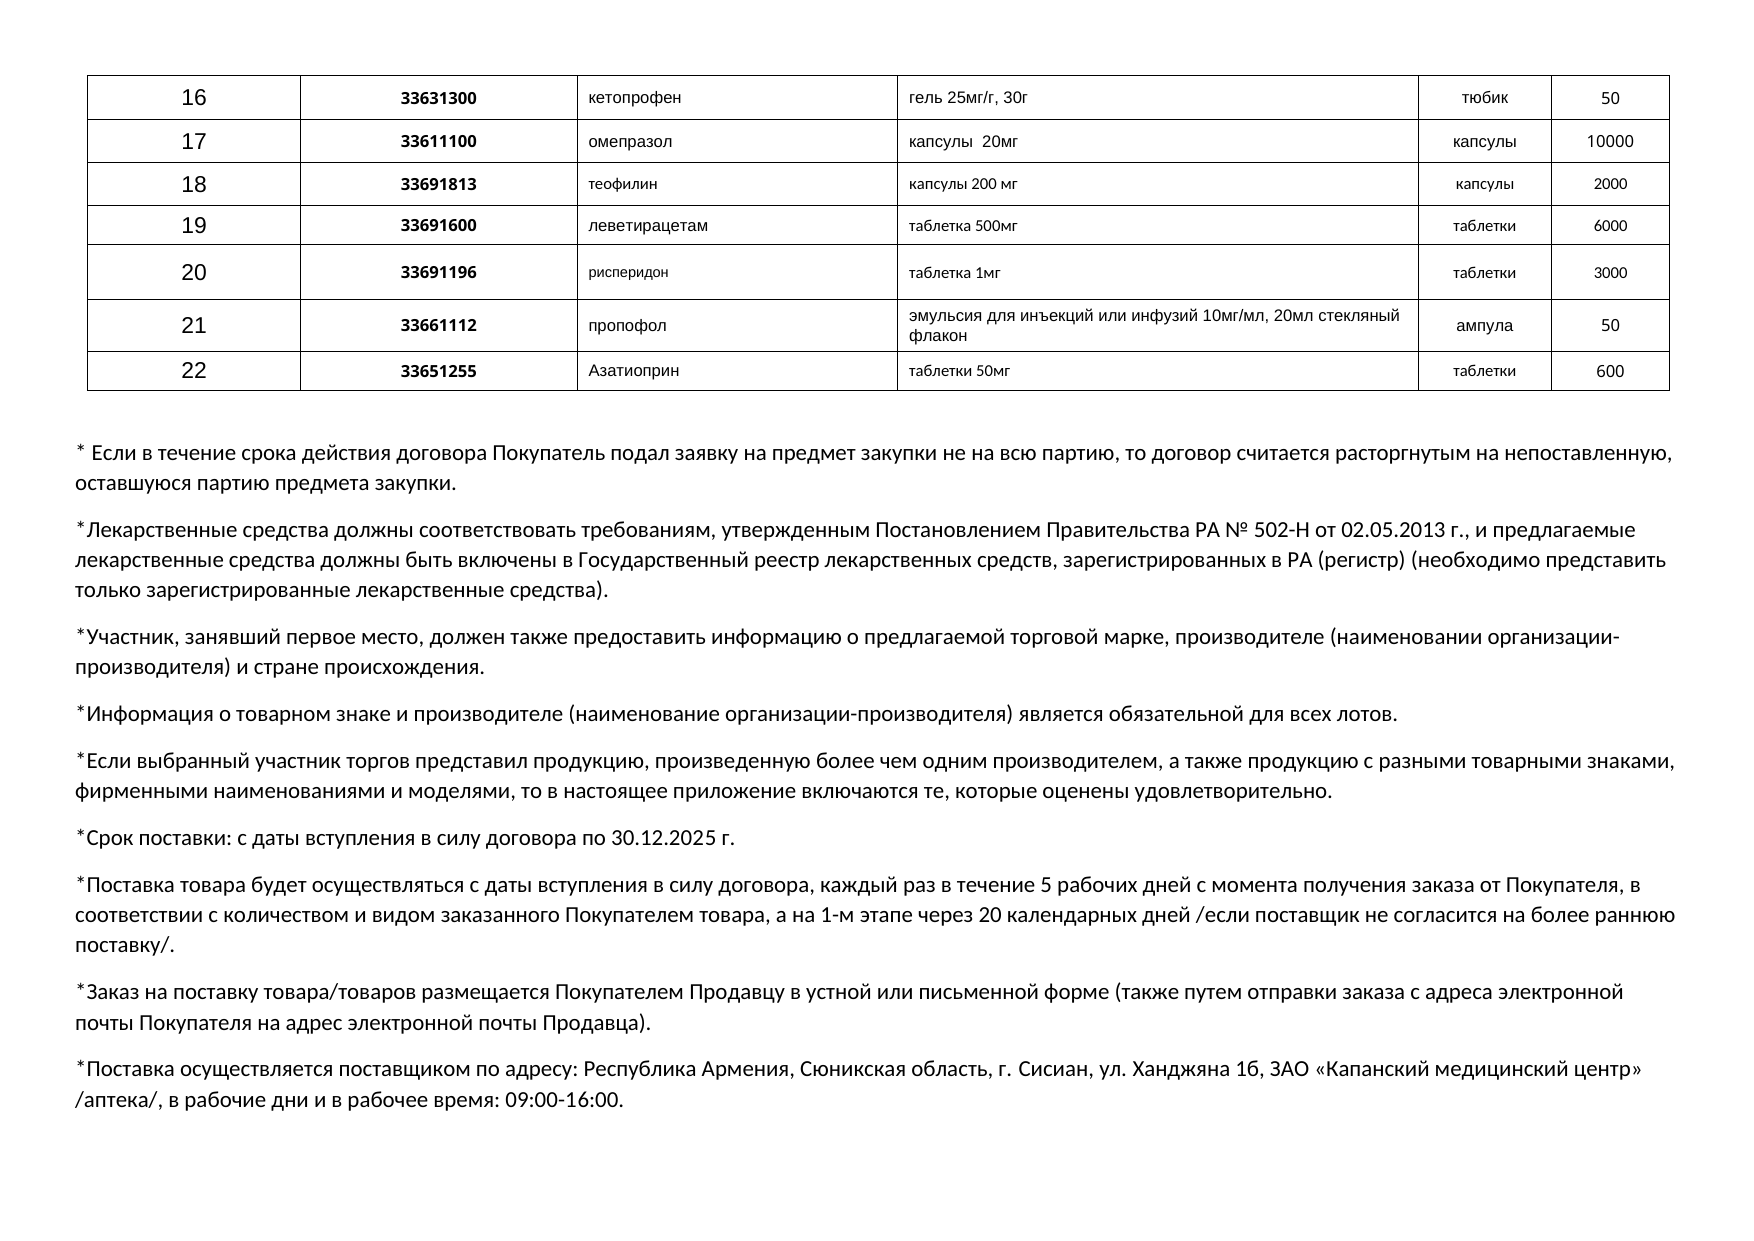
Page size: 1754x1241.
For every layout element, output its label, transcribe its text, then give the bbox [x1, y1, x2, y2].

table_cell таблетки [1419, 352, 1551, 389]
table_cell 10000 [1552, 120, 1669, 162]
table_cell 6000 [1552, 206, 1669, 244]
table_cell 16 [88, 76, 300, 119]
table_cell таблетка 500мг [898, 206, 1418, 244]
text *Поставка осуществляется поставщиком по адресу: Республика Армения, Сюникская область, г. Сисиан, ул. Ханджяна 1б, ЗАО «Капанский медицинский центр» /аптека/, в рабочие дни и в рабочее время: 09:00-16:00. [75, 1054, 1679, 1113]
table_cell 33631300 [301, 76, 577, 119]
table_cell 17 [88, 120, 300, 162]
table_cell таблетки 50мг [898, 352, 1418, 389]
text * Если в течение срока действия договора Покупатель подал заявку на предмет закупки не на всю партию, то договор считается расторгнутым на непоставленную, оставшуюся партию предмета закупки. [75, 438, 1679, 496]
table_cell эмульсия для инъекций или инфузий 10мг/мл, 20мл стекляный флакон [898, 300, 1418, 351]
table_cell теофилин [578, 163, 897, 204]
table_cell таблетка 1мг [898, 245, 1418, 299]
text *Информация о товарном знаке и производителе (наименование организации-производителя) является обязательной для всех лотов. [75, 699, 1679, 727]
table_cell пропофол [578, 300, 897, 351]
table_cell 22 [88, 352, 300, 389]
table_cell 33661112 [301, 300, 577, 351]
table_cell 33691196 [301, 245, 577, 299]
table_cell таблетки [1419, 245, 1551, 299]
table_cell 3000 [1552, 245, 1669, 299]
table_cell Азатиоприн [578, 352, 897, 389]
text *Заказ на поставку товара/товаров размещается Покупателем Продавцу в устной или письменной форме (также путем отправки заказа с адреса электронной почты Покупателя на адрес электронной почты Продавца). [75, 977, 1679, 1036]
table_cell 33611100 [301, 120, 577, 162]
text *Поставка товара будет осуществляться с даты вступления в силу договора, каждый раз в течение 5 рабочих дней с момента получения заказа от Покупателя, в соответствии с количеством и видом заказанного Покупателем товара, а на 1-м этапе через 20 календарных дней /если поставщик не согласится на более раннюю поставку/. [75, 870, 1679, 959]
table_cell гель 25мг/г, 30г [898, 76, 1418, 119]
table_cell тюбик [1419, 76, 1551, 119]
text *Лекарственные средства должны соответствовать требованиям, утвержденным Постановлением Правительства РА № 502-Н от 02.05.2013 г., и предлагаемые лекарственные средства должны быть включены в Государственный реестр лекарственных средств, зарегистрированных в РА (регистр) (необходимо представить только зарегистрированные лекарственные средства). [75, 515, 1679, 603]
table_cell 20 [88, 245, 300, 299]
table_cell кетопрофен [578, 76, 897, 119]
table_cell 19 [88, 206, 300, 244]
table_cell 600 [1552, 352, 1669, 389]
table_cell капсулы [1419, 163, 1551, 204]
table_cell капсулы 200 мг [898, 163, 1418, 204]
table_cell 21 [88, 300, 300, 351]
table_cell 33691600 [301, 206, 577, 244]
table_cell омепразол [578, 120, 897, 162]
text *Участник, занявший первое место, должен также предоставить информацию о предлагаемой торговой марке, производителе (наименовании организации-производителя) и стране происхождения. [75, 622, 1679, 681]
text *Срок поставки: с даты вступления в силу договора по 30.12.2025 г. [75, 823, 1679, 851]
table_cell ампула [1419, 300, 1551, 351]
table_cell 33651255 [301, 352, 577, 389]
table_cell рисперидон [578, 245, 897, 299]
table_cell 50 [1552, 76, 1669, 119]
table_cell 2000 [1552, 163, 1669, 204]
table_cell 33691813 [301, 163, 577, 204]
table_cell капсулы [1419, 120, 1551, 162]
table_cell капсулы 20мг [898, 120, 1418, 162]
table_cell таблетки [1419, 206, 1551, 244]
table_cell леветирацетам [578, 206, 897, 244]
table_cell 50 [1552, 300, 1669, 351]
table_cell 18 [88, 163, 300, 204]
text *Если выбранный участник торгов представил продукцию, произведенную более чем одним производителем, а также продукцию с разными товарными знаками, фирменными наименованиями и моделями, то в настоящее приложение включаются те, которые оценены удовлетворительно. [75, 746, 1679, 804]
